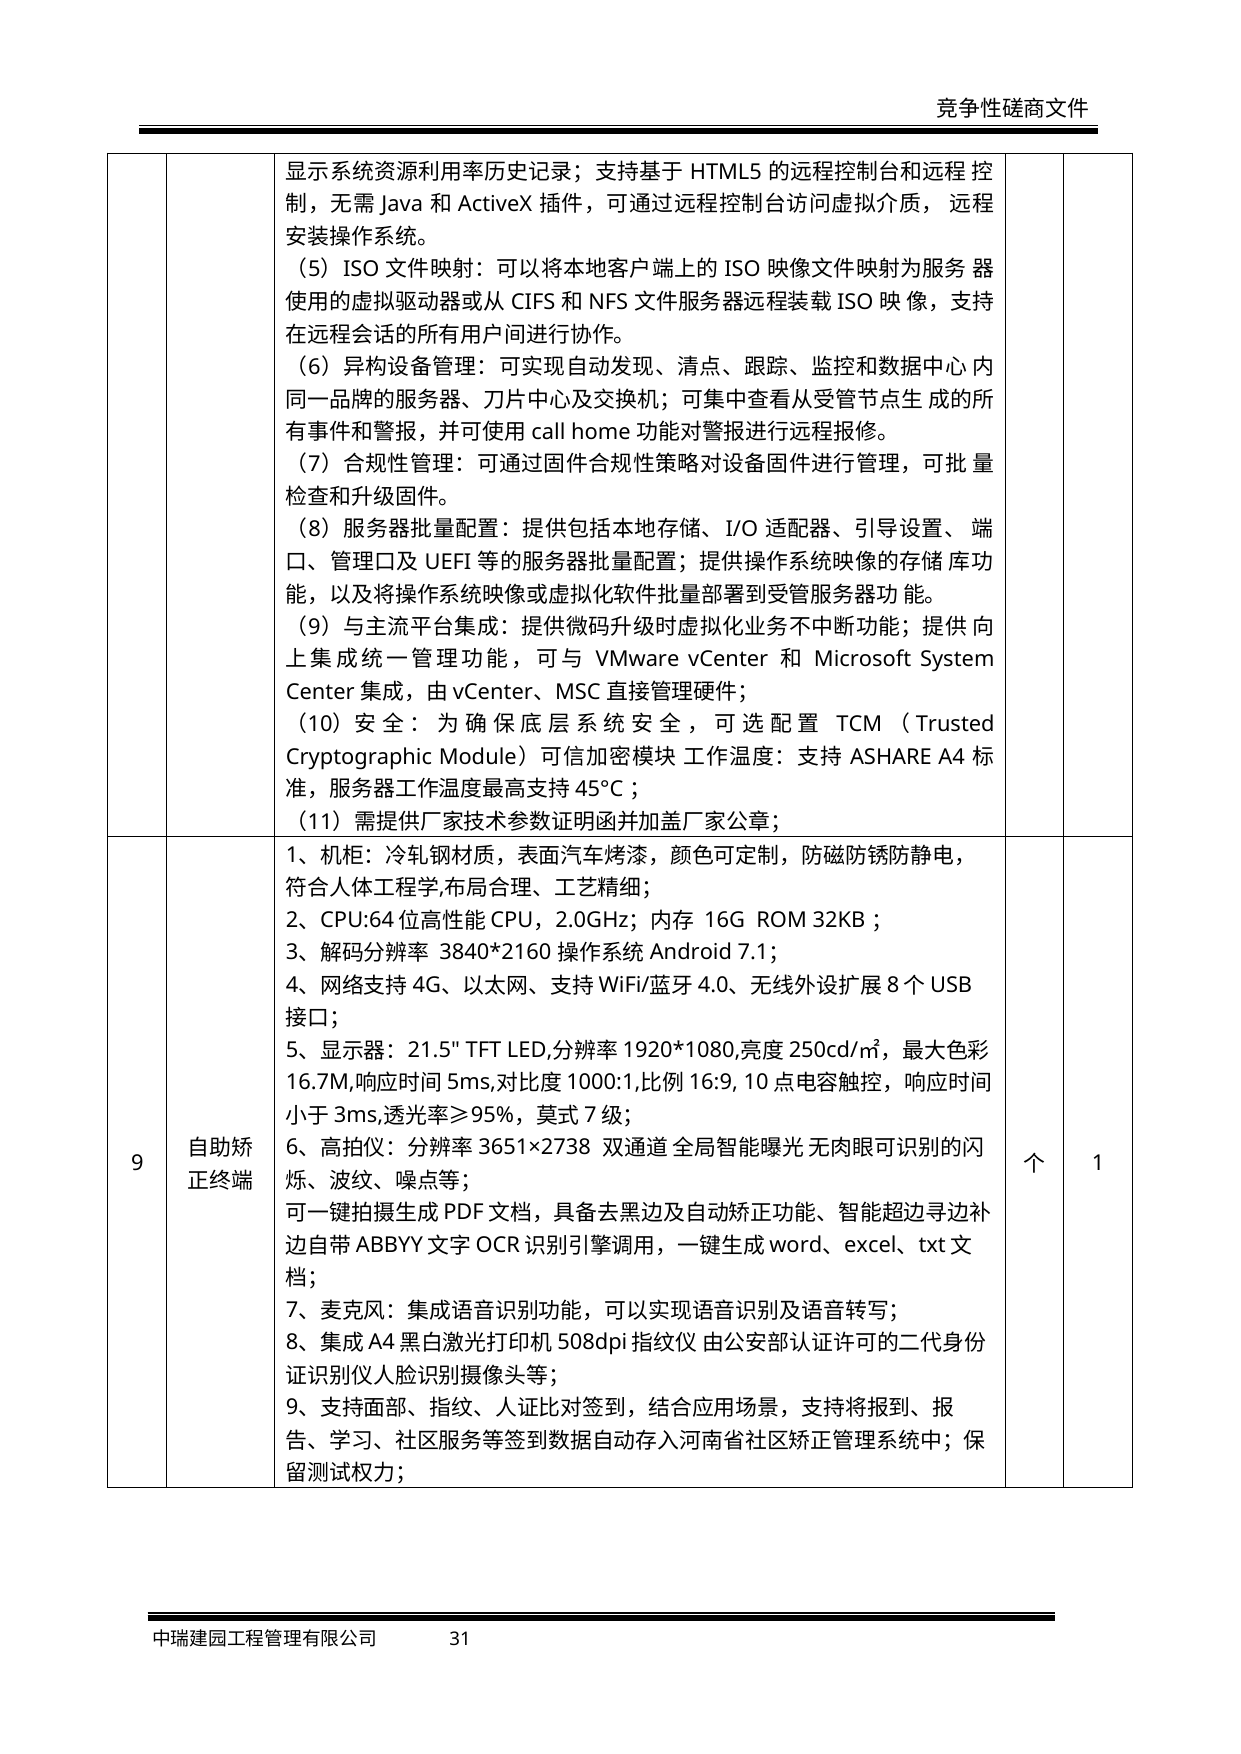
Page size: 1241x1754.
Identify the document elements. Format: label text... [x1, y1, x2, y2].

table_cell 个 [1006, 837, 1063, 1487]
table_cell [108, 154, 166, 836]
table_cell 自助矫正终端 [167, 837, 274, 1487]
table_cell [1064, 154, 1132, 836]
table_cell 1、机柜：冷轧钢材质，表面汽车烤漆，颜色可定制，防磁防锈防静电，符合人体工程学,布局合理、工艺精细； 2、CPU:64位高性能CPU，2.0GHz；内存 16G ROM 32KB ； 3、解码分辨率 3840*2160 操作系统 Android 7.1； 4、网络支持 4G、以太网、支持WiFi/蓝牙4.0、无线外设扩展 8个USB接口； 5、显示器：21.5" TFT LED,分辨率1920*1080,亮度250cd/㎡，最大色彩16.7M,响应时间5ms,对比度1000:1,比例16:9, 10点电容触控，响应时间小于3ms,透光率≥95%，莫式7级； 6、高拍仪：分辨率 3651×2738 双通道 全局智能曝光 无肉眼可识别的闪烁、波纹、噪点等； 可一键拍摄生成PDF文档，具备去黑边及自动矫正功能、智能超边寻边补边自带ABBYY文字OCR识别引擎调用，一键生成word、excel、txt文档； 7、麦克风：集成语音识别功能，可以实现语音识别及语音转写； 8、集成A4黑白激光打印机 508dpi指纹仪 由公安部认证许可的二代身份证识别仪人脸识别摄像头等； 9、支持面部、指纹、人证比对签到，结合应用场景，支持将报到、报告、学习、社区服务等签到数据自动存入河南省社区矫正管理系统中；保留测试权力； [275, 837, 1005, 1487]
table_cell [167, 154, 274, 836]
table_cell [275, 154, 1005, 836]
table_cell 9 [108, 837, 166, 1487]
table_cell 1 [1064, 837, 1132, 1487]
table_cell [1006, 154, 1063, 836]
